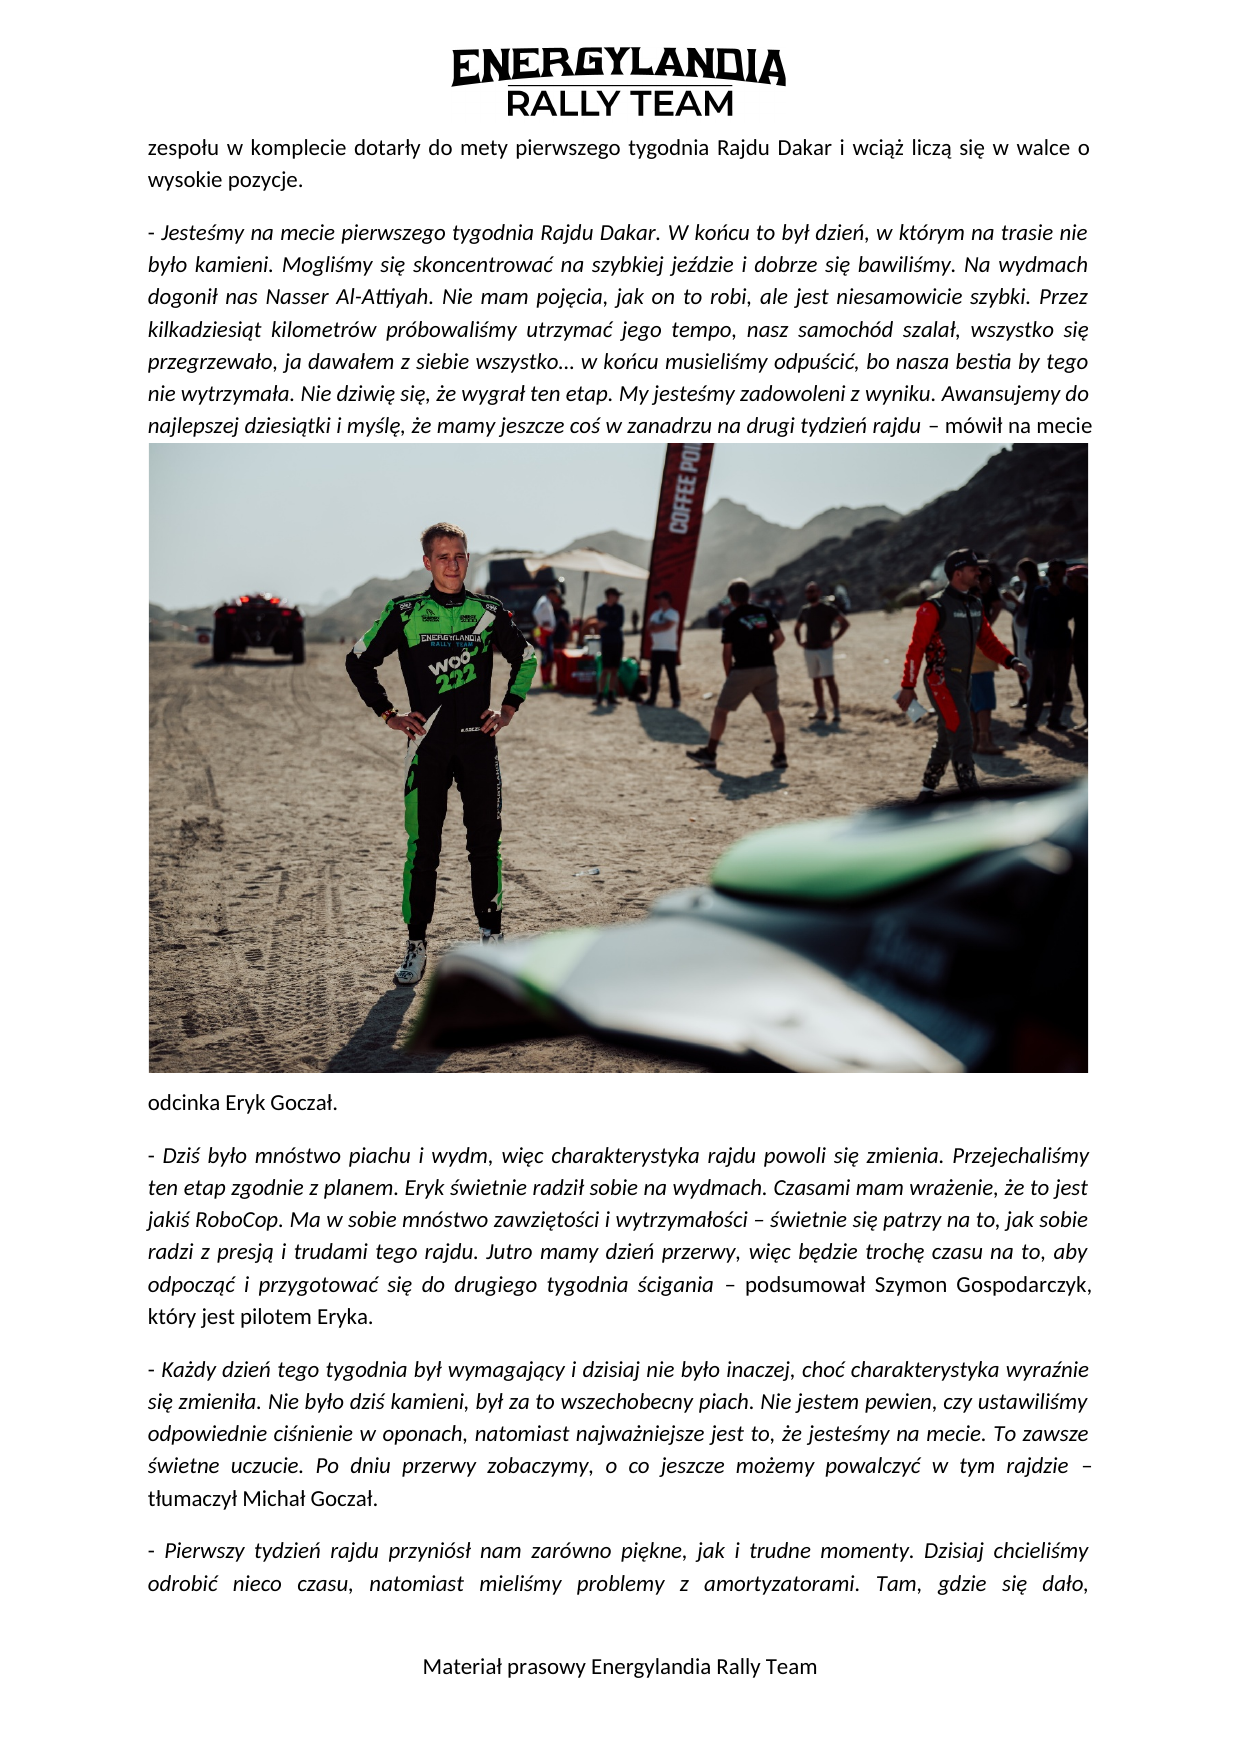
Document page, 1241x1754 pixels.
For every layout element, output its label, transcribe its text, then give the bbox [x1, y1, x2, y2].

text - Dziś było mnóstwo piachu i wydm, więc charakterystyka rajdu powoli się zmienia. Przejechaliśmy ten etap zgodnie z planem. Eryk świetnie radził sobie na wydmach. Czasami mam wrażenie, że to jest jakiś RoboCop. Ma w sobie mnóstwo zawziętości i wytrzymałości – świetnie się patrzy na to, jak sobie radzi z presją i trudami tego rajdu. Jutro mamy dzień przerwy, więc będzie trochę czasu na to, aby odpocząć i przygotować się do drugiego tygodnia ścigania – podsumował Szymon Gospodarczyk, który jest pilotem Eryka. [148, 1141, 1093, 1330]
text - Każdy dzień tego tygodnia był wymagający i dzisiaj nie było inaczej, choć charakterystyka wyraźnie się zmieniła. Nie było dziś kamieni, był za to wszechobecny piach. Nie jestem pewien, czy ustawiliśmy odpowiednie ciśnienie w oponach, natomiast najważniejsze jest to, że jesteśmy na mecie. To zawsze świetne uczucie. Po dniu przerwy zobaczymy, o co jeszcze możemy powalczyć w tym rajdzie – tłumaczył Michał Goczał. [148, 1355, 1093, 1512]
picture [147, 443, 1088, 1072]
picture [451, 47, 786, 123]
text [148, 1537, 1093, 1597]
